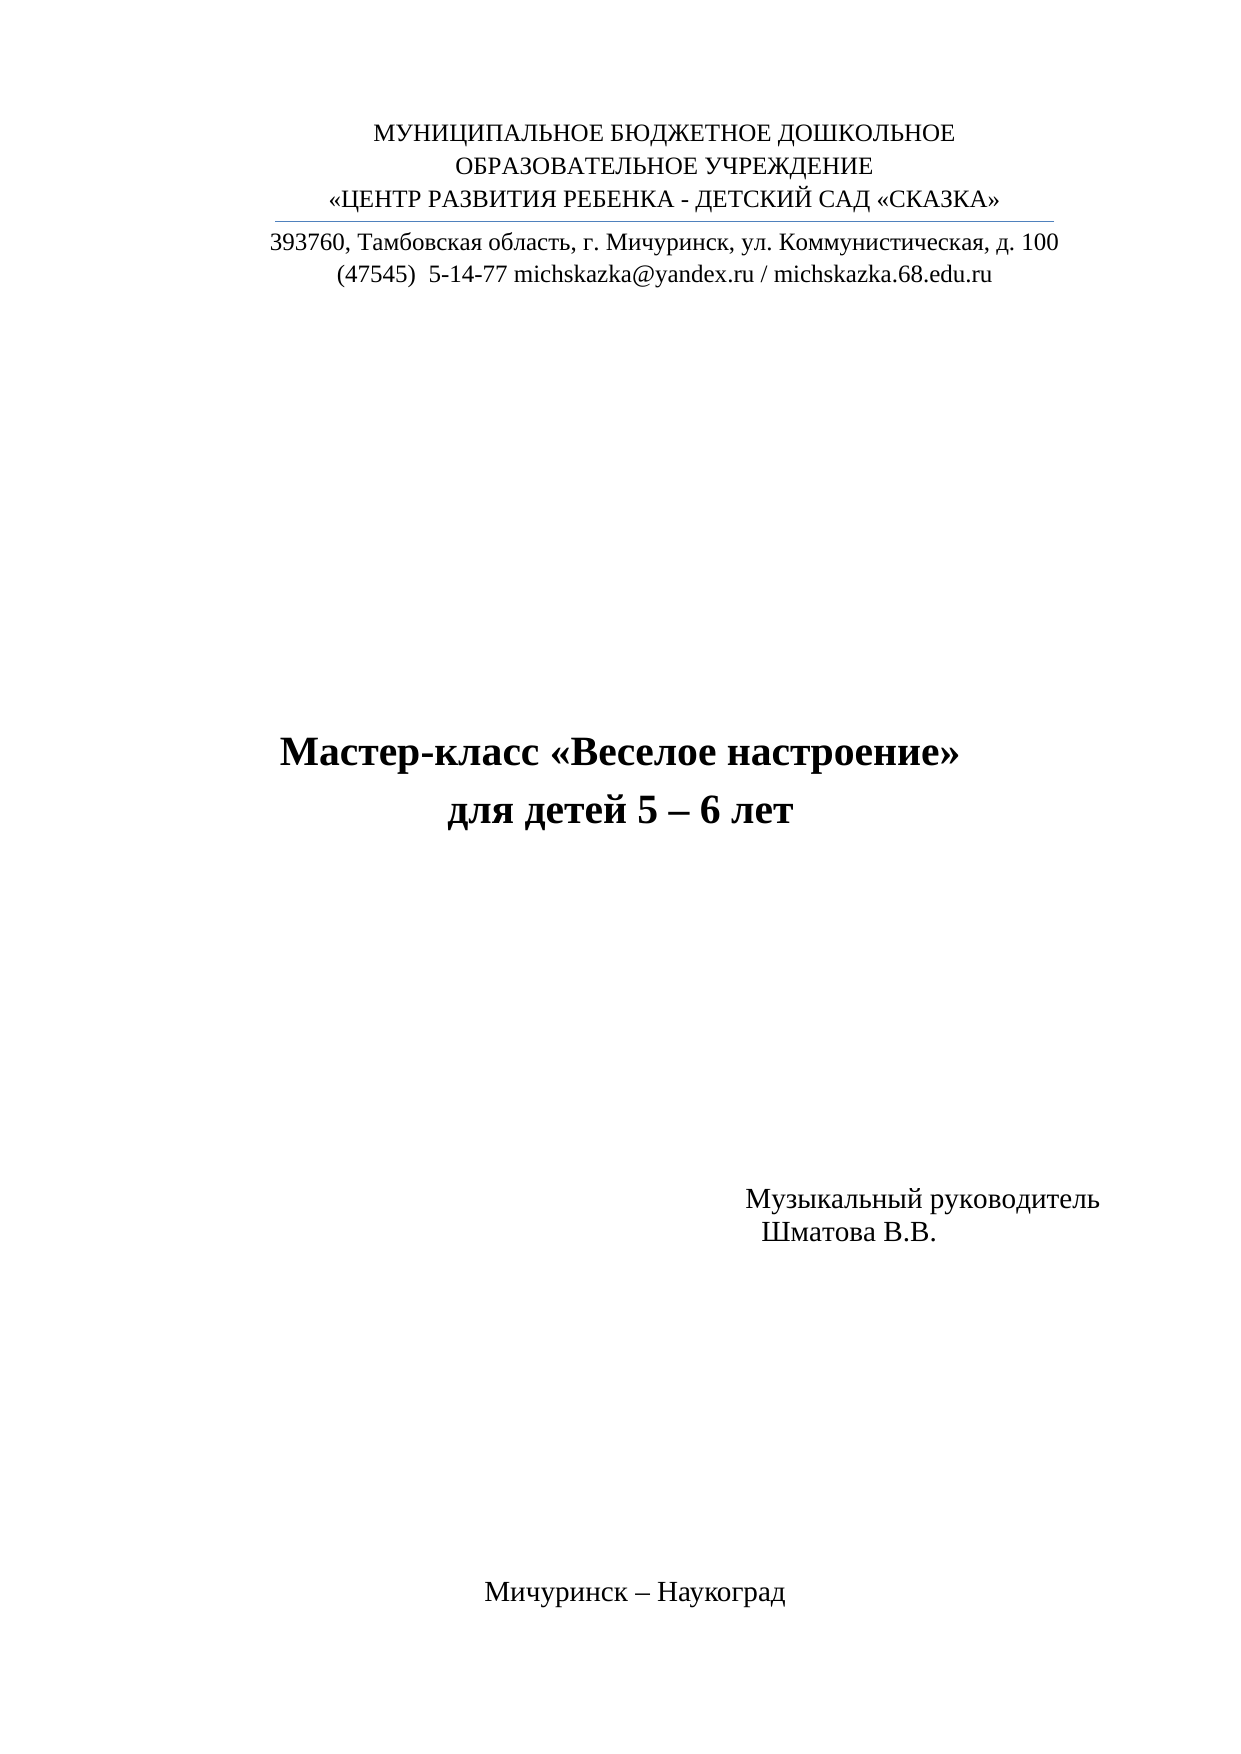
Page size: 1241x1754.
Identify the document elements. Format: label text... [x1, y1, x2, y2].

text «ЦЕНТР РАЗВИТИЯ РЕБЕНКА - ДЕТСКИЙ САД «СКАЗКА» [275, 184, 1054, 221]
text 393760, Тамбовская область, г. Мичуринск, ул. Коммунистическая, д. 100 [177, 227, 1152, 255]
text Музыкальный руководитель [619, 1181, 1152, 1214]
text (47545) 5-14-77 michskazka@yandex.ru / michskazka.68.edu.ru [177, 259, 1152, 288]
text МУНИЦИПАЛЬНОЕ БЮДЖЕТНОЕ ДОШКОЛЬНОЕ [275, 118, 1054, 147]
text для детей 5 – 6 лет [118, 785, 1122, 833]
subtitle Мичуринск – Наукоград [118, 1574, 1152, 1608]
text ОБРАЗОВАТЕЛЬНОЕ УЧРЕЖДЕНИЕ [275, 151, 1054, 180]
text Мастер-класс «Веселое настроение» [118, 726, 1122, 774]
text Шматова В.В. [472, 1214, 1152, 1248]
